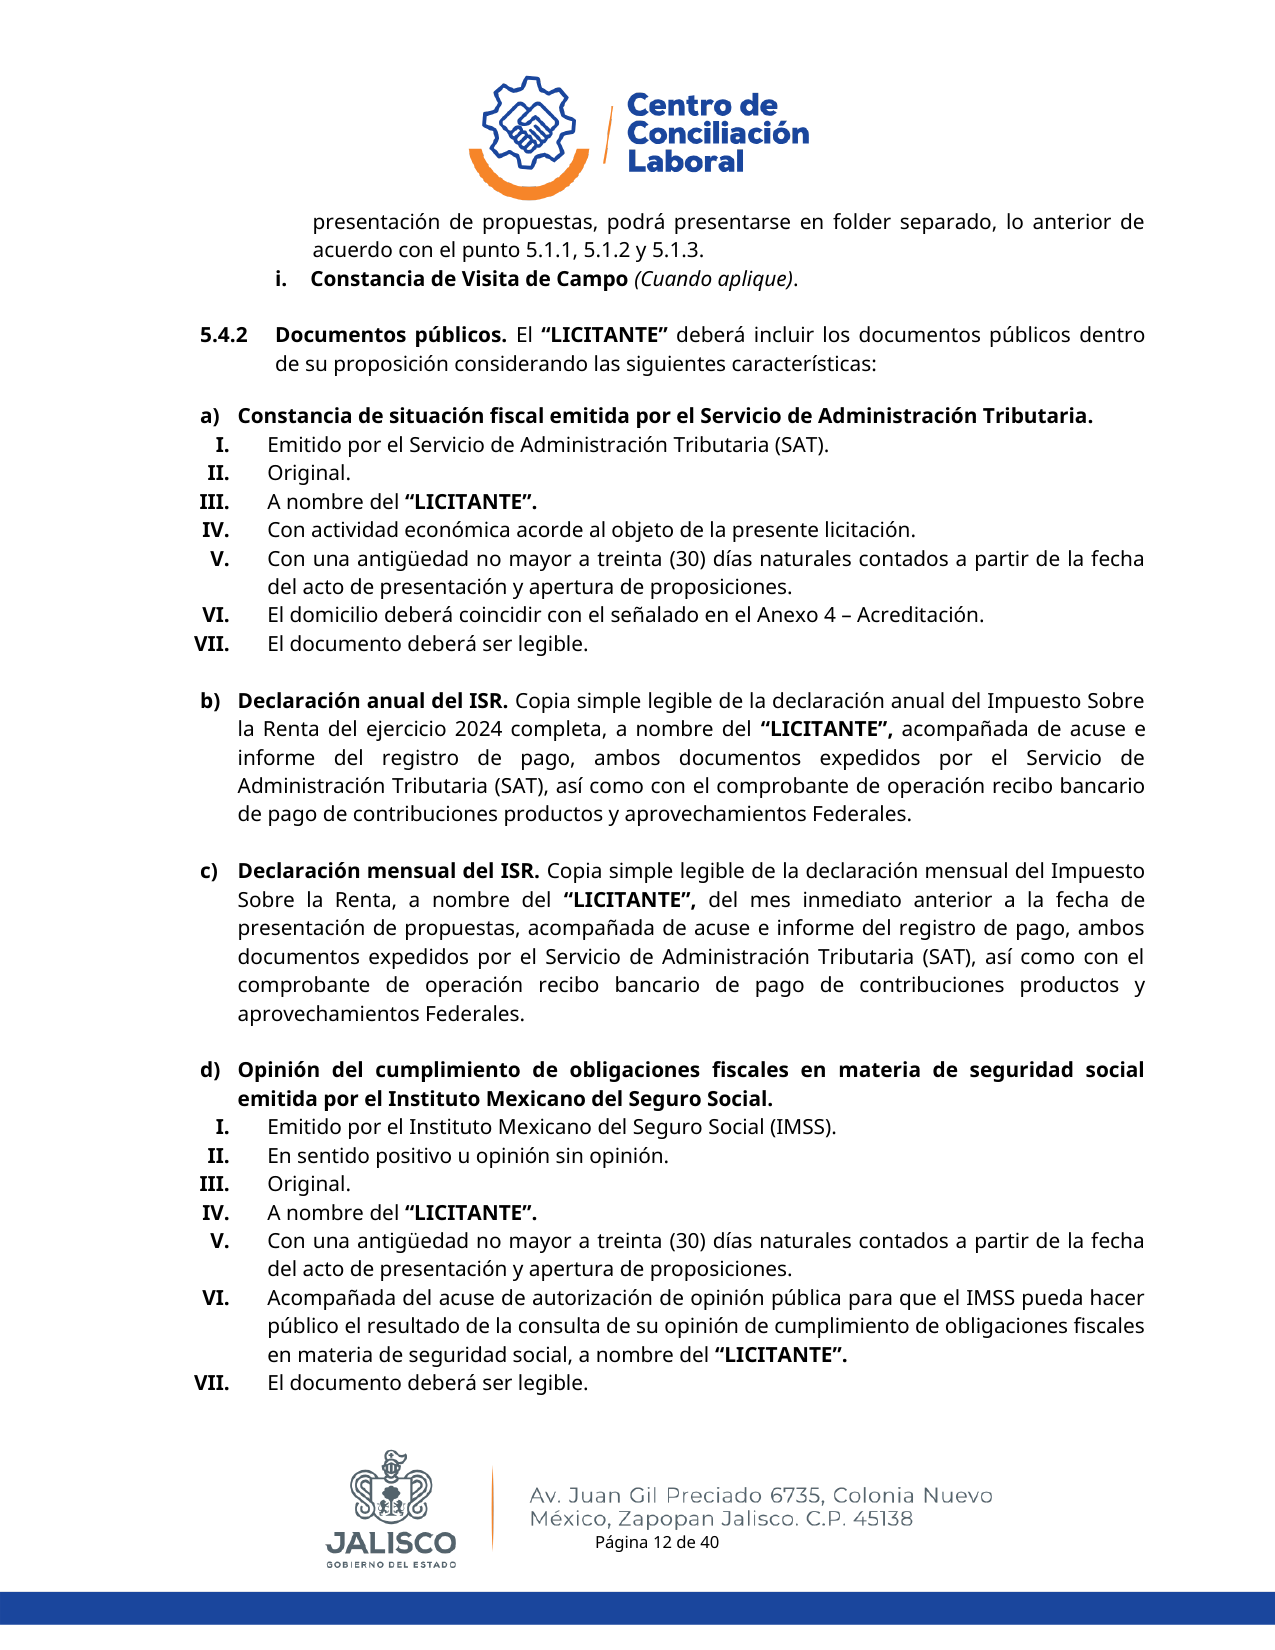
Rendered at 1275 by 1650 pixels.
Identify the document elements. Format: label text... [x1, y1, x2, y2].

list En sentido positivo u opinión sin opinión. [229, 1141, 1146, 1169]
list Constancia de situación fiscal emitida por el Servicio de Administración Tributaria. [200, 401, 1146, 430]
list Acompañada del acuse de autorización de opinión pública para que el IMSS pueda hacer público el resultado de la consulta de su opinión de cumplimiento de obligaciones fiscales en materia de seguridad social, a nombre del “LICITANTE”. [229, 1283, 1146, 1368]
list Constancia de Visita de Campo (Cuando aplique). [275, 264, 1146, 292]
picture [0, 3, 1275, 1650]
subtitle Documentos públicos. El “LICITANTE” deberá incluir los documentos públicos dentro de su proposición considerando las siguientes características: [200, 321, 1146, 377]
list Emitido por el Servicio de Administración Tributaria (SAT). [229, 430, 1146, 458]
list El documento deberá ser legible. [229, 1368, 1146, 1397]
list Con una antigüedad no mayor a treinta (30) días naturales contados a partir de la fecha del acto de presentación y apertura de proposiciones. [229, 1226, 1146, 1283]
list A nombre del “LICITANTE”. [229, 487, 1146, 515]
list Emitido por el Instituto Mexicano del Seguro Social (IMSS). [229, 1112, 1146, 1141]
list Opinión del cumplimiento de obligaciones fiscales en materia de seguridad social emitida por el Instituto Mexicano del Seguro Social. [200, 1056, 1146, 1112]
list Declaración mensual del ISR. Copia simple legible de la declaración mensual del Impuesto Sobre la Renta, a nombre del “LICITANTE”, del mes inmediato anterior a la fecha de presentación de propuestas, acompañada de acuse e informe del registro de pago, ambos documentos expedidos por el Servicio de Administración Tributaria (SAT), así como con el comprobante de operación recibo bancario de pago de contribuciones productos y aprovechamientos Federales. [200, 856, 1146, 1027]
list Declaración anual del ISR. Copia simple legible de la declaración anual del Impuesto Sobre la Renta del ejercicio 2024 completa, a nombre del “LICITANTE”, acompañada de acuse e informe del registro de pago, ambos documentos expedidos por el Servicio de Administración Tributaria (SAT), así como con el comprobante de operación recibo bancario de pago de contribuciones productos y aprovechamientos Federales. [200, 686, 1146, 828]
list A nombre del “LICITANTE”. [229, 1198, 1146, 1226]
list Con una antigüedad no mayor a treinta (30) días naturales contados a partir de la fecha del acto de presentación y apertura de proposiciones. [229, 544, 1146, 601]
list Original. [229, 1169, 1146, 1198]
list El domicilio deberá coincidir con el señalado en el Anexo 4 – Acreditación. [229, 601, 1146, 629]
list Con actividad económica acorde al objeto de la presente licitación. [229, 515, 1146, 544]
list El documento deberá ser legible. [229, 629, 1146, 657]
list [275, 207, 1146, 264]
list Original. [229, 458, 1146, 487]
